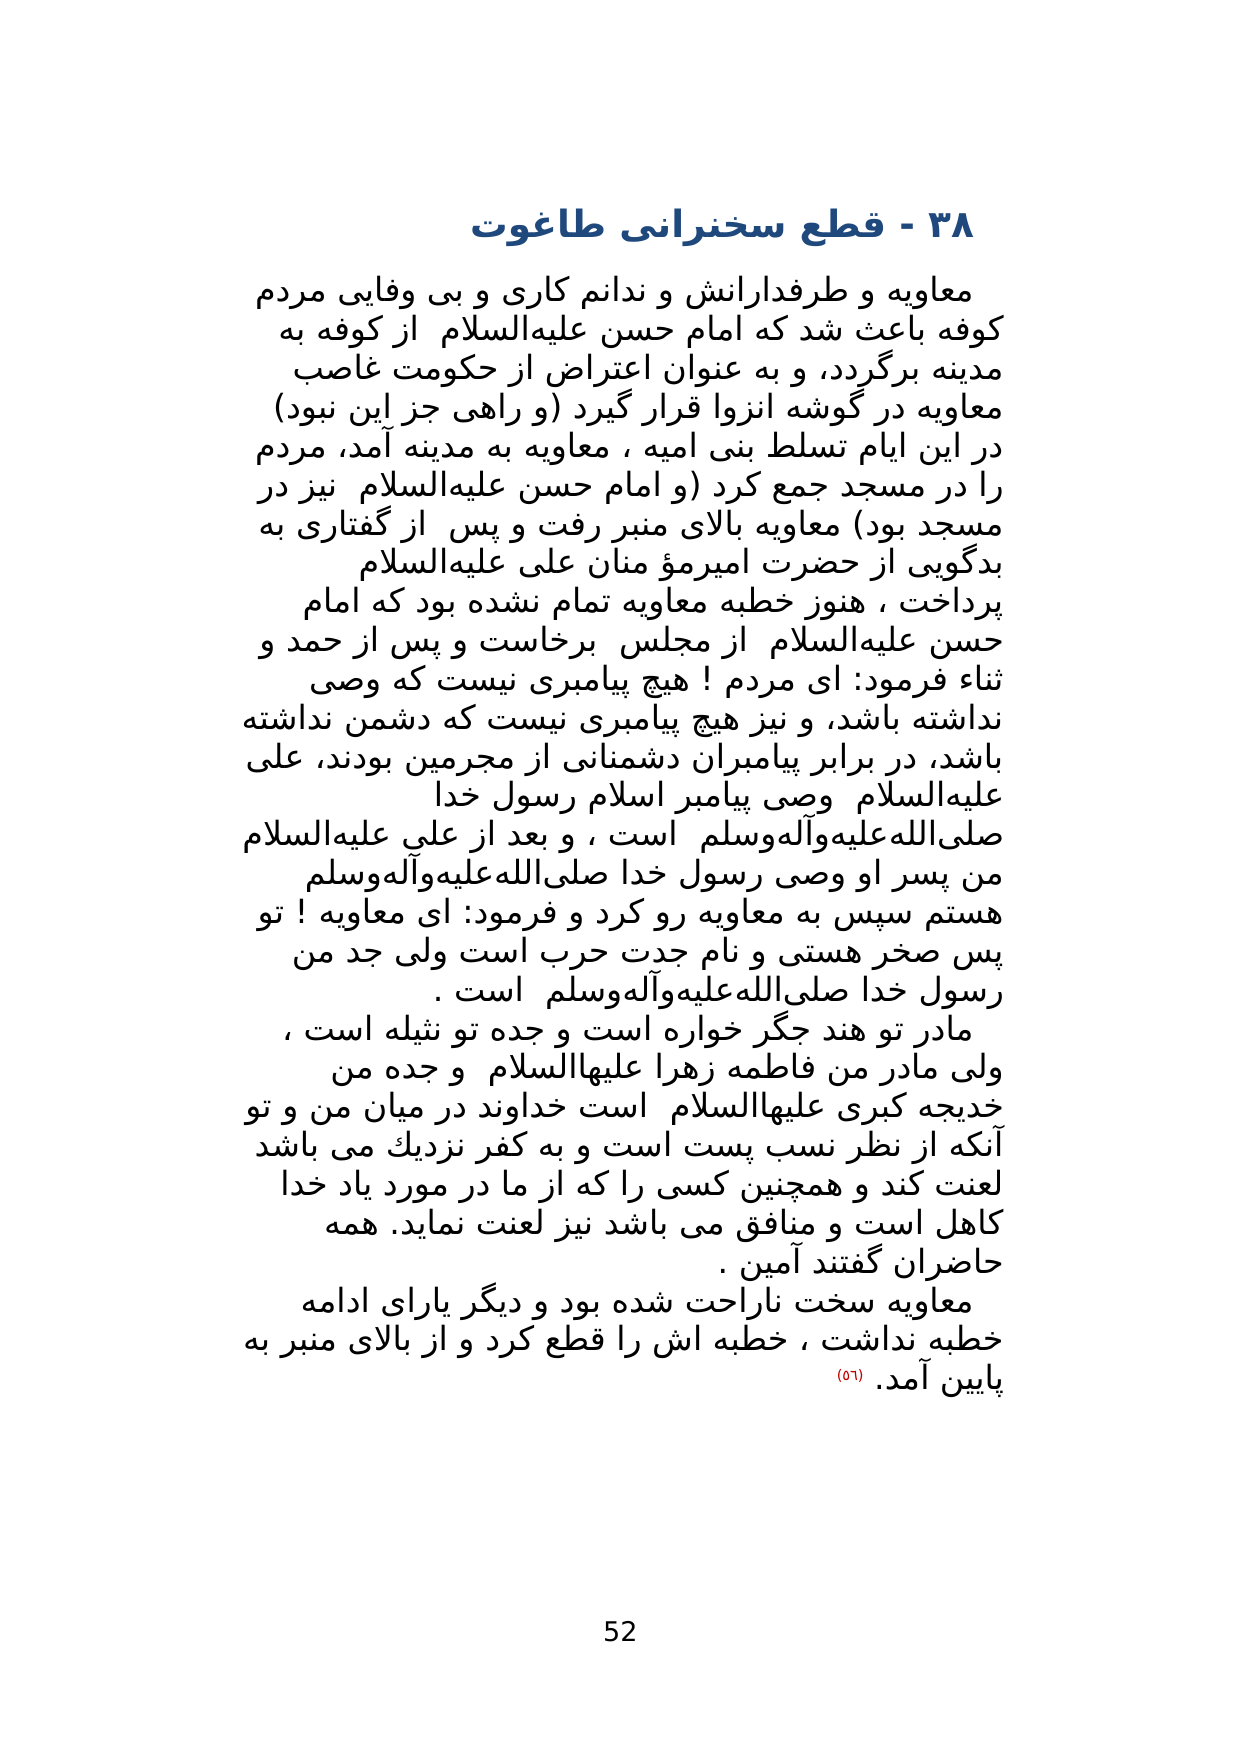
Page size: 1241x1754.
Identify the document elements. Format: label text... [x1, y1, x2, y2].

text معاويه سخت ناراحت شده بود و ديگر ياراى ادامه خطبه نداشت ، خطبه اش را قطع كرد و از بالاى منبر به پايين آمد. (٥٦) [236, 1281, 1004, 1398]
text مادر تو هند جگر خواره است و جده تو نثيله است ، ولى مادر من فاطمه زهرا عليها‌السلام و جده من خديجه كبرى عليها‌السلام است خداوند در ميان من و تو آنكه از نظر نسب پست است و به كفر نزديك مى باشد لعنت كند و همچنين كسى را كه از ما در مورد ياد خدا كاهل است و منافق مى باشد نيز لعنت نمايد. همه حاضران گفتند آمين . [236, 1009, 1004, 1281]
text معاويه و طرفدارانش و ندانم كارى و بى وفايى مردم كوفه باعث شد كه امام حسن عليه‌السلام از كوفه به مدينه برگردد، و به عنوان اعتراض از حكومت غاصب معاويه در گوشه انزوا قرار گيرد (و راهى جز اين نبود) در اين ايام تسلط بنى اميه ، معاويه به مدينه آمد، مردم را در مسجد جمع كرد (و امام حسن عليه‌السلام نيز در مسجد بود) معاويه بالاى منبر رفت و پس ‍ از گفتارى به بدگويى از حضرت اميرمؤ منان على عليه‌السلام پرداخت ، هنوز خطبه معاويه تمام نشده بود كه امام حسن عليه‌السلام از مجلس ‍ برخاست و پس از حمد و ثناء فرمود: اى مردم ! هيچ پيامبرى نيست كه وصى نداشته باشد، و نيز هيچ پيامبرى نيست كه دشمن نداشته باشد، در برابر پيامبران دشمنانى از مجرمين بودند، على عليه‌السلام وصى پيامبر اسلام رسول خدا صلى‌الله‌عليه‌وآله‌وسلم است ، و بعد از على عليه‌السلام من پسر او وصى رسول خدا صلى‌الله‌عليه‌وآله‌وسلم هستم سپس به معاويه رو كرد و فرمود: اى معاويه ! تو پس صخر هستى و نام جدت حرب است ولى جد من رسول خدا صلى‌الله‌عليه‌وآله‌وسلم است . [236, 271, 1004, 1009]
subtitle ٣٨ - قطع سخنرانى طاغوت [236, 202, 1004, 246]
